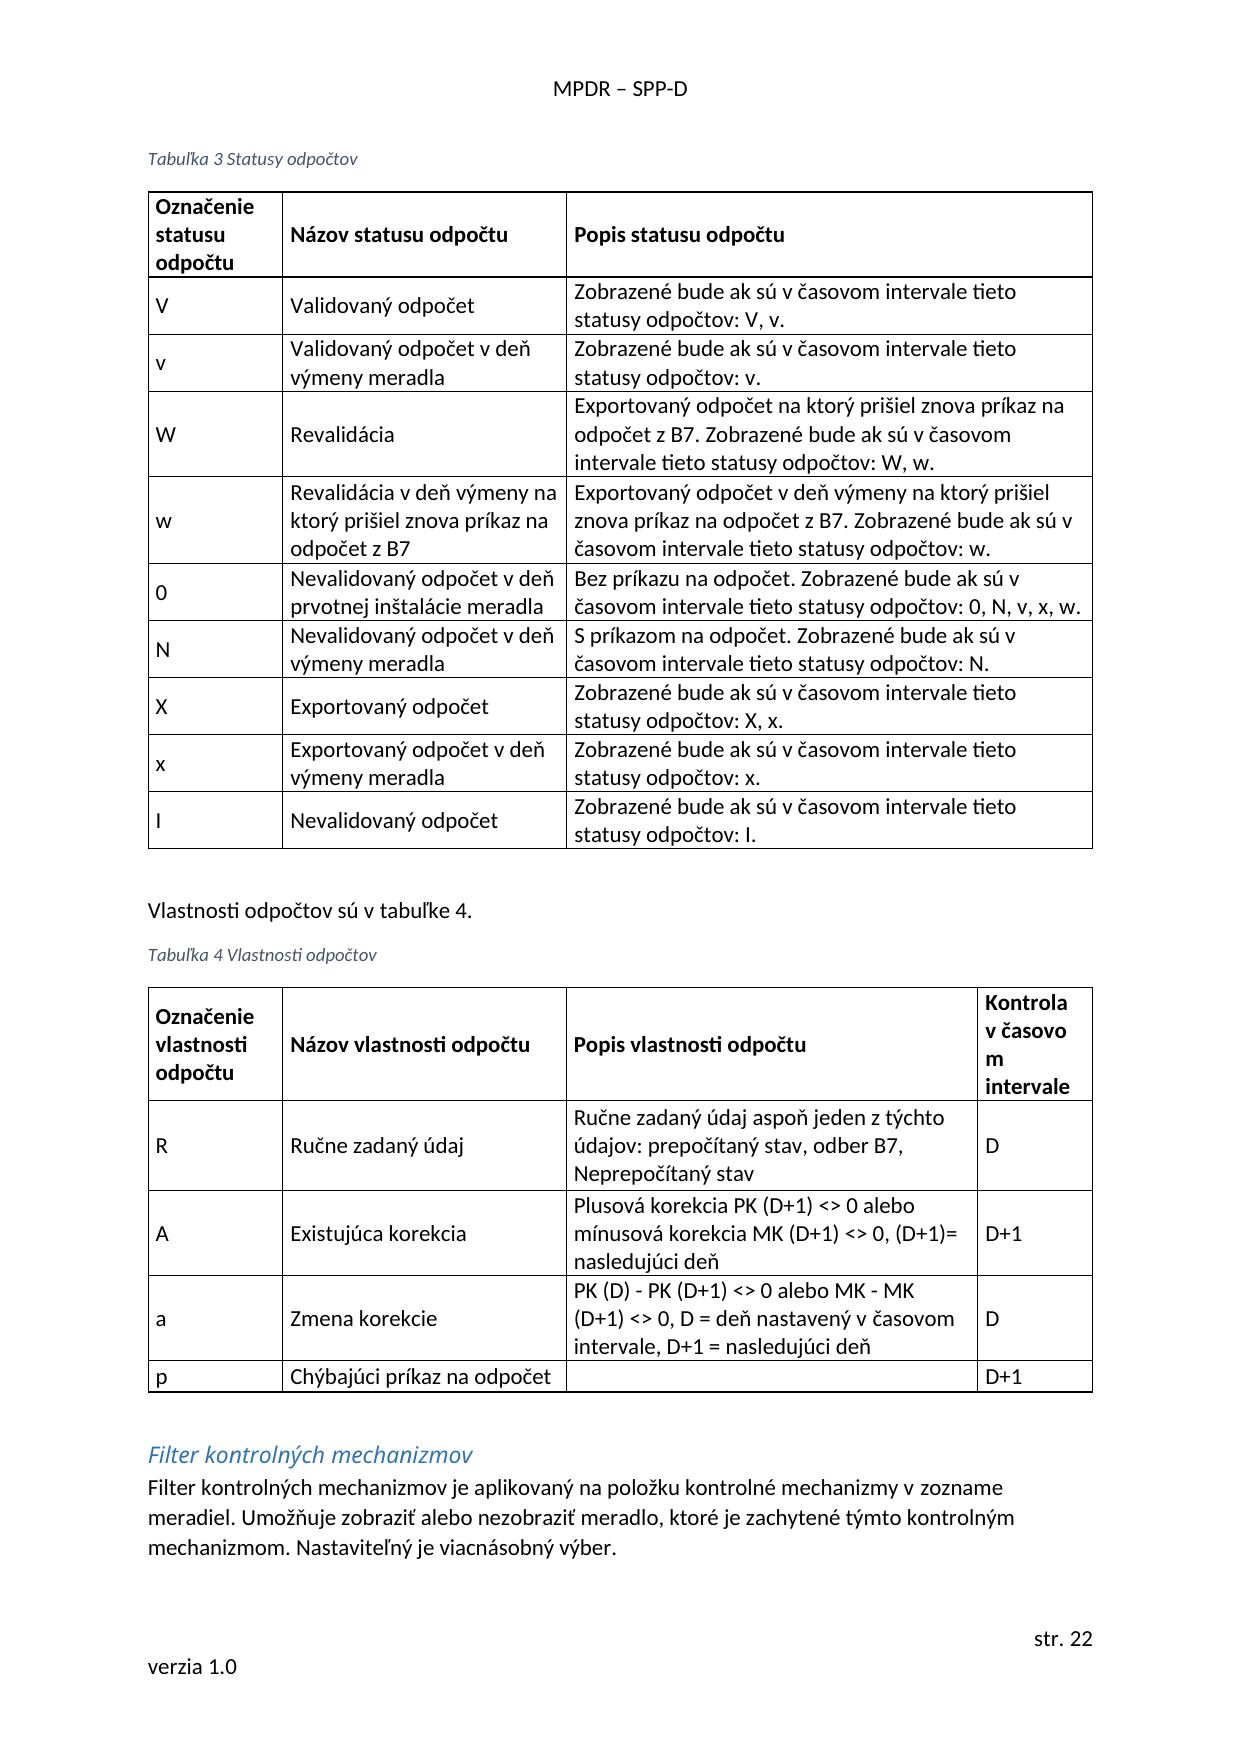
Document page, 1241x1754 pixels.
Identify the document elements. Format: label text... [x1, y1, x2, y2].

table_cell x [149, 735, 282, 791]
table_cell Zobrazené bude ak sú v časovom intervale tieto statusy odpočtov: X, x. [567, 678, 1092, 734]
table_cell Zobrazené bude ak sú v časovom intervale tieto statusy odpočtov: x. [567, 735, 1092, 791]
text Tabuľka 4 Vlastnosti odpočtov [148, 943, 1093, 966]
table_cell D [978, 1276, 1092, 1360]
table_cell Bez príkazu na odpočet. Zobrazené bude ak sú v časovom intervale tieto statusy odpočtov: 0, N, v, x, w. [567, 564, 1092, 620]
table_cell Exportovaný odpočet v deň výmeny na ktorý prišiel znova príkaz na odpočet z B7. Zobrazené bude ak sú v časovom intervale tieto statusy odpočtov: w. [567, 477, 1092, 563]
table_cell R [149, 1101, 282, 1190]
table_cell Ručne zadaný údaj [283, 1101, 566, 1190]
table_cell N [149, 621, 282, 677]
text Tabuľka 3 Statusy odpočtov [148, 148, 1093, 171]
subtitle Filter kontrolných mechanizmov [148, 1439, 1093, 1471]
table_cell X [149, 678, 282, 734]
table_cell w [149, 477, 282, 563]
table_cell Zobrazené bude ak sú v časovom intervale tieto statusy odpočtov: I. [567, 792, 1092, 848]
table_header Názov vlastnosti odpočtu [283, 988, 566, 1100]
table_cell D [978, 1101, 1092, 1190]
table_cell Nevalidovaný odpočet v deň výmeny meradla [283, 621, 566, 677]
table_cell Validovaný odpočet [283, 278, 566, 333]
table_cell V [149, 278, 282, 333]
table_cell [567, 1361, 977, 1391]
table_cell Nevalidovaný odpočet v deň prvotnej inštalácie meradla [283, 564, 566, 620]
text Vlastnosti odpočtov sú v tabuľke 4. [148, 896, 1093, 924]
table_cell D+1 [978, 1191, 1092, 1275]
table_header Kontrola v časovom intervale [978, 988, 1092, 1100]
table_cell Revalidácia v deň výmeny na ktorý prišiel znova príkaz na odpočet z B7 [283, 477, 566, 563]
table_cell PK (D) - PK (D+1) <> 0 alebo MK - MK (D+1) <> 0, D = deň nastavený v časovom intervale, D+1 = nasledujúci deň [567, 1276, 977, 1360]
table_cell p [149, 1361, 282, 1391]
table_cell Exportovaný odpočet v deň výmeny meradla [283, 735, 566, 791]
table_header Popis vlastnosti odpočtu [567, 988, 977, 1100]
table_cell Plusová korekcia PK (D+1) <> 0 alebo mínusová korekcia MK (D+1) <> 0, (D+1)= nasledujúci deň [567, 1191, 977, 1275]
table_cell A [149, 1191, 282, 1275]
table_header Označenie vlastnosti odpočtu [149, 988, 282, 1100]
table_cell Exportovaný odpočet na ktorý prišiel znova príkaz na odpočet z B7. Zobrazené bude ak sú v časovom intervale tieto statusy odpočtov: W, w. [567, 392, 1092, 476]
table_cell Revalidácia [283, 392, 566, 476]
table_cell Nevalidovaný odpočet [283, 792, 566, 848]
table_cell Exportovaný odpočet [283, 678, 566, 734]
table_cell 0 [149, 564, 282, 620]
table_cell Zobrazené bude ak sú v časovom intervale tieto statusy odpočtov: v. [567, 335, 1092, 391]
table_cell Ručne zadaný údaj aspoň jeden z týchto údajov: prepočítaný stav, odber B7, Neprepočítaný stav [567, 1101, 977, 1190]
table_cell D+1 [978, 1361, 1092, 1391]
table_header Popis statusu odpočtu [567, 193, 1092, 276]
table_cell v [149, 335, 282, 391]
table_cell Zobrazené bude ak sú v časovom intervale tieto statusy odpočtov: V, v. [567, 278, 1092, 333]
table_cell Chýbajúci príkaz na odpočet [283, 1361, 566, 1391]
table_cell S príkazom na odpočet. Zobrazené bude ak sú v časovom intervale tieto statusy odpočtov: N. [567, 621, 1092, 677]
table_cell Validovaný odpočet v deň výmeny meradla [283, 335, 566, 391]
table_cell a [149, 1276, 282, 1360]
table_header Názov statusu odpočtu [283, 193, 566, 276]
table_header Označenie statusu odpočtu [149, 193, 282, 276]
text Filter kontrolných mechanizmov je aplikovaný na položku kontrolné mechanizmy v zozname meradiel. Umožňuje zobraziť alebo nezobraziť meradlo, ktoré je zachytené týmto kontrolným mechanizmom. Nastaviteľný je viacnásobný výber. [148, 1473, 1093, 1561]
table_cell Existujúca korekcia [283, 1191, 566, 1275]
table_cell W [149, 392, 282, 476]
table_cell I [149, 792, 282, 848]
table_cell Zmena korekcie [283, 1276, 566, 1360]
